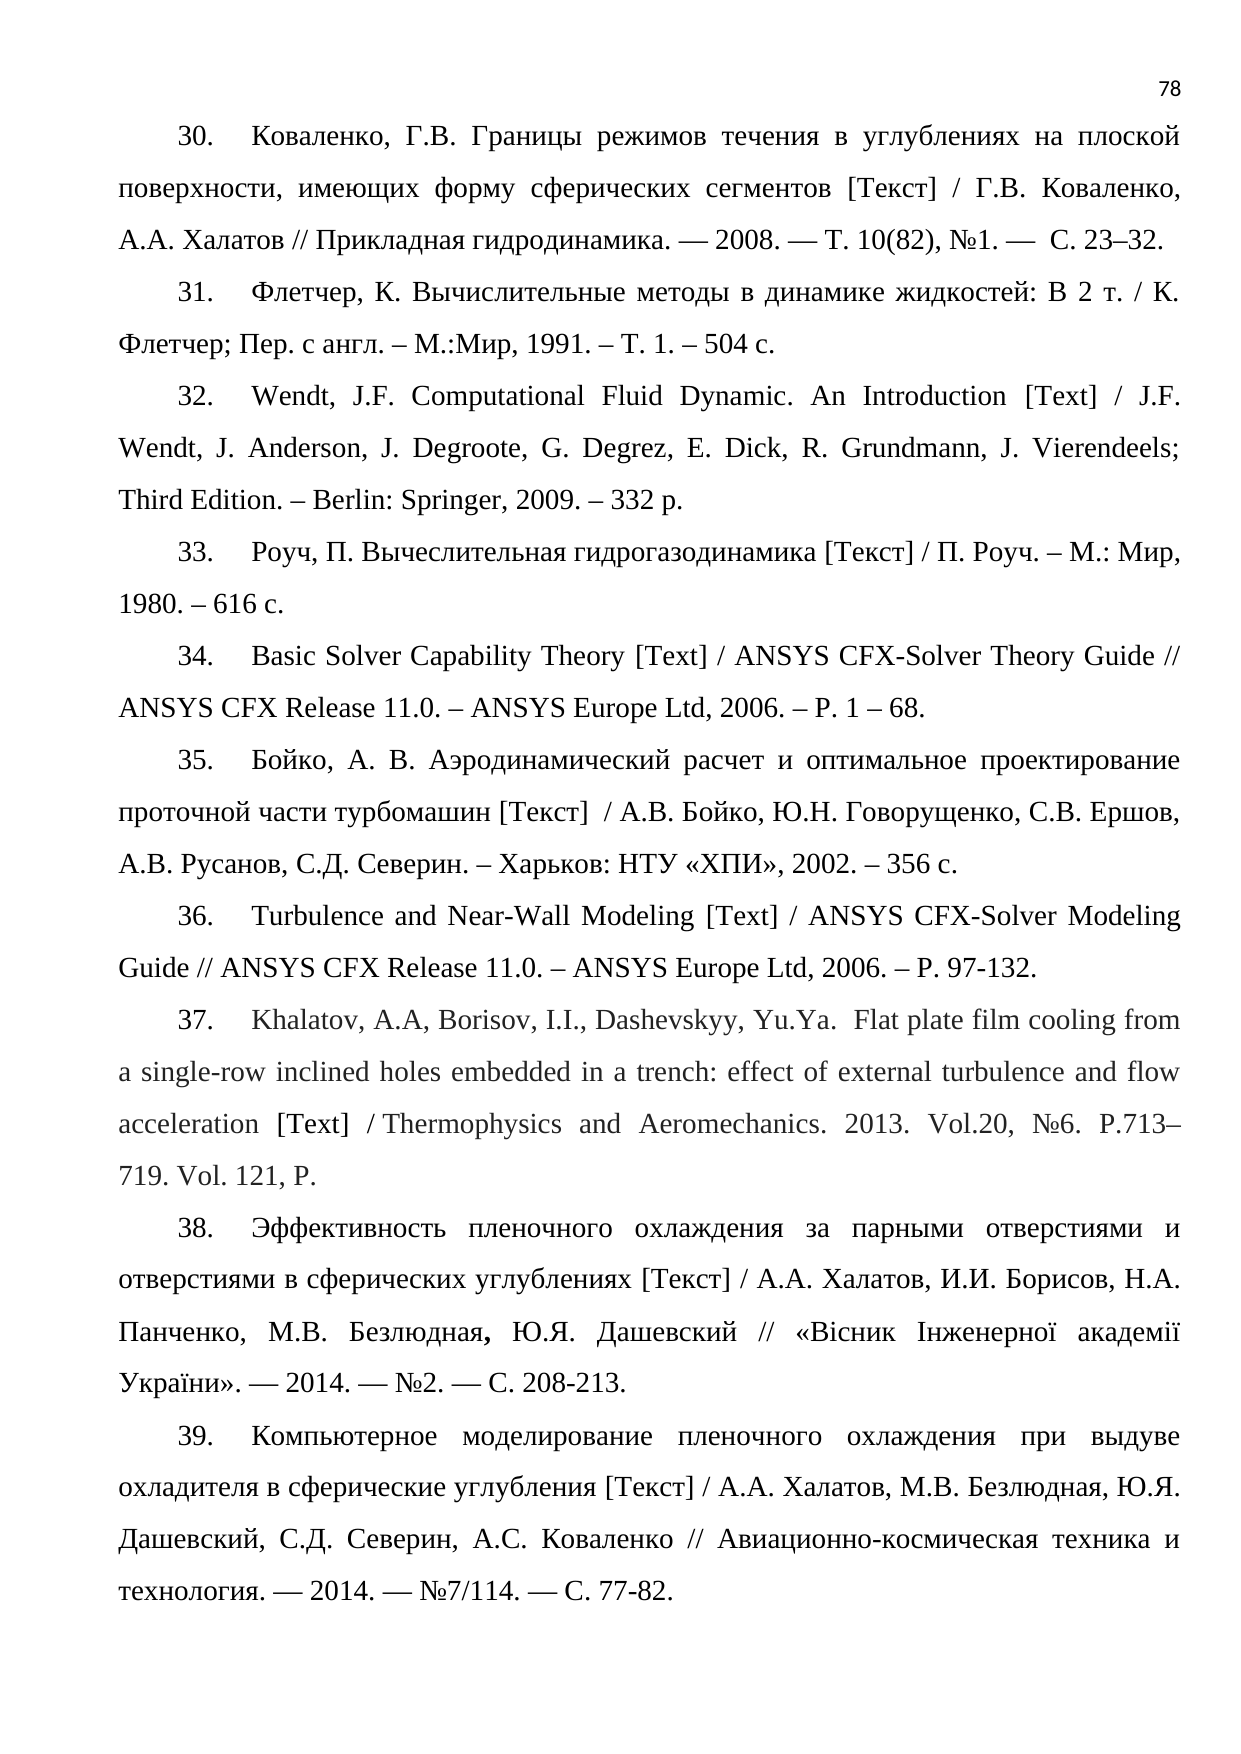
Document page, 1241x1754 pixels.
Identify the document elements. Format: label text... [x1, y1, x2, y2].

list Бойко, А. В. Аэродинамический расчет и оптимальное проектирование проточной части турбомашин [Текст] / А.В. Бойко, Ю.Н. Говорущенко, С.В. Ершов, А.В. Русанов, С.Д. Северин. – Харьков: НТУ «ХПИ», 2002. – 356 с. [118, 742, 1181, 879]
list Basic Solver Capability Theory [Text] / ANSYS CFX-Solver Theory Guide // ANSYS CFX Release 11.0. – ANSYS Europe Ltd, 2006. – P. 1 – 68. [118, 638, 1181, 723]
list Эффективность пленочного охлаждения за парными отверстиями и отверстиями в сферических углублениях [Текст] / А.А. Халатов, И.И. Борисов, Н.А. Панченко, М.В. Безлюдная, Ю.Я. Дашевский // «Вісник Інженерної академії України». — 2014. — №2. — С. 208-213. [118, 1210, 1181, 1399]
list Роуч, П. Вычеслительная гидрогазодинамика [Текст] / П. Роуч. – М.: Мир, 1980. – 616 с. [118, 534, 1181, 619]
list Turbulence and Near-Wall Modeling [Text] / ANSYS CFX-Solver Modeling Guide // ANSYS CFX Release 11.0. – ANSYS Europe Ltd, 2006. – P. 97-132. [118, 898, 1181, 983]
list Коваленко, Г.В. Границы режимов течения в углублениях на плоской поверхности, имеющих форму сферических сегментов [Текст] / Г.В. Коваленко, А.А. Халатов // Прикладная гидродинамика. — 2008. — Т. 10(82), №1. — С. 23–32. [118, 118, 1181, 256]
list Khalatov, A.А, Borisov, I.I., Dashevskyy, Yu.Ya. Flat plate film cooling from a single-row inclined holes embedded in a trench: effect of external turbulence and flow acceleration [Text] / Thermophysics and Aeromechanics. 2013. Vol.20, №6. P.713–719. Vol. 121, P. [118, 1087, 1181, 1191]
list Компьютерное моделирование пленочного охлаждения при выдуве охладителя в сферические углубления [Текст] / А.А. Халатов, М.В. Безлюдная, Ю.Я. Дашевский, С.Д. Северин, А.С. Коваленко // Авиационно-космическая техника и технология. — 2014. — №7/114. — С. 77-82. [118, 1418, 1181, 1607]
list Флетчер, К. Вычислительные методы в динамике жидкостей: В 2 т. / К. Флетчер; Пер. с англ. – М.:Мир, 1991. – Т. 1. – 504 с. [118, 274, 1181, 359]
list Khalatov, A.А, Borisov, I.I., Dashevskyy, Yu.Ya. Flat plate film cooling from a single-row inclined holes embedded in a trench: effect of external turbulence and flow acceleration [Text] / Thermophysics and Aeromechanics. 2013. Vol.20, №6. P.713–719. Vol. 121, P. [118, 1002, 1181, 1054]
list Wendt, J.F. Computational Fluid Dynamic. An Introduction [Text] / J.F. Wendt, J. Anderson, J. Degroote, G. Degrez, E. Dick, R. Grundmann, J. Vierendeels; Third Edition. – Berlin: Springer, 2009. – 332 p. [118, 378, 1181, 516]
